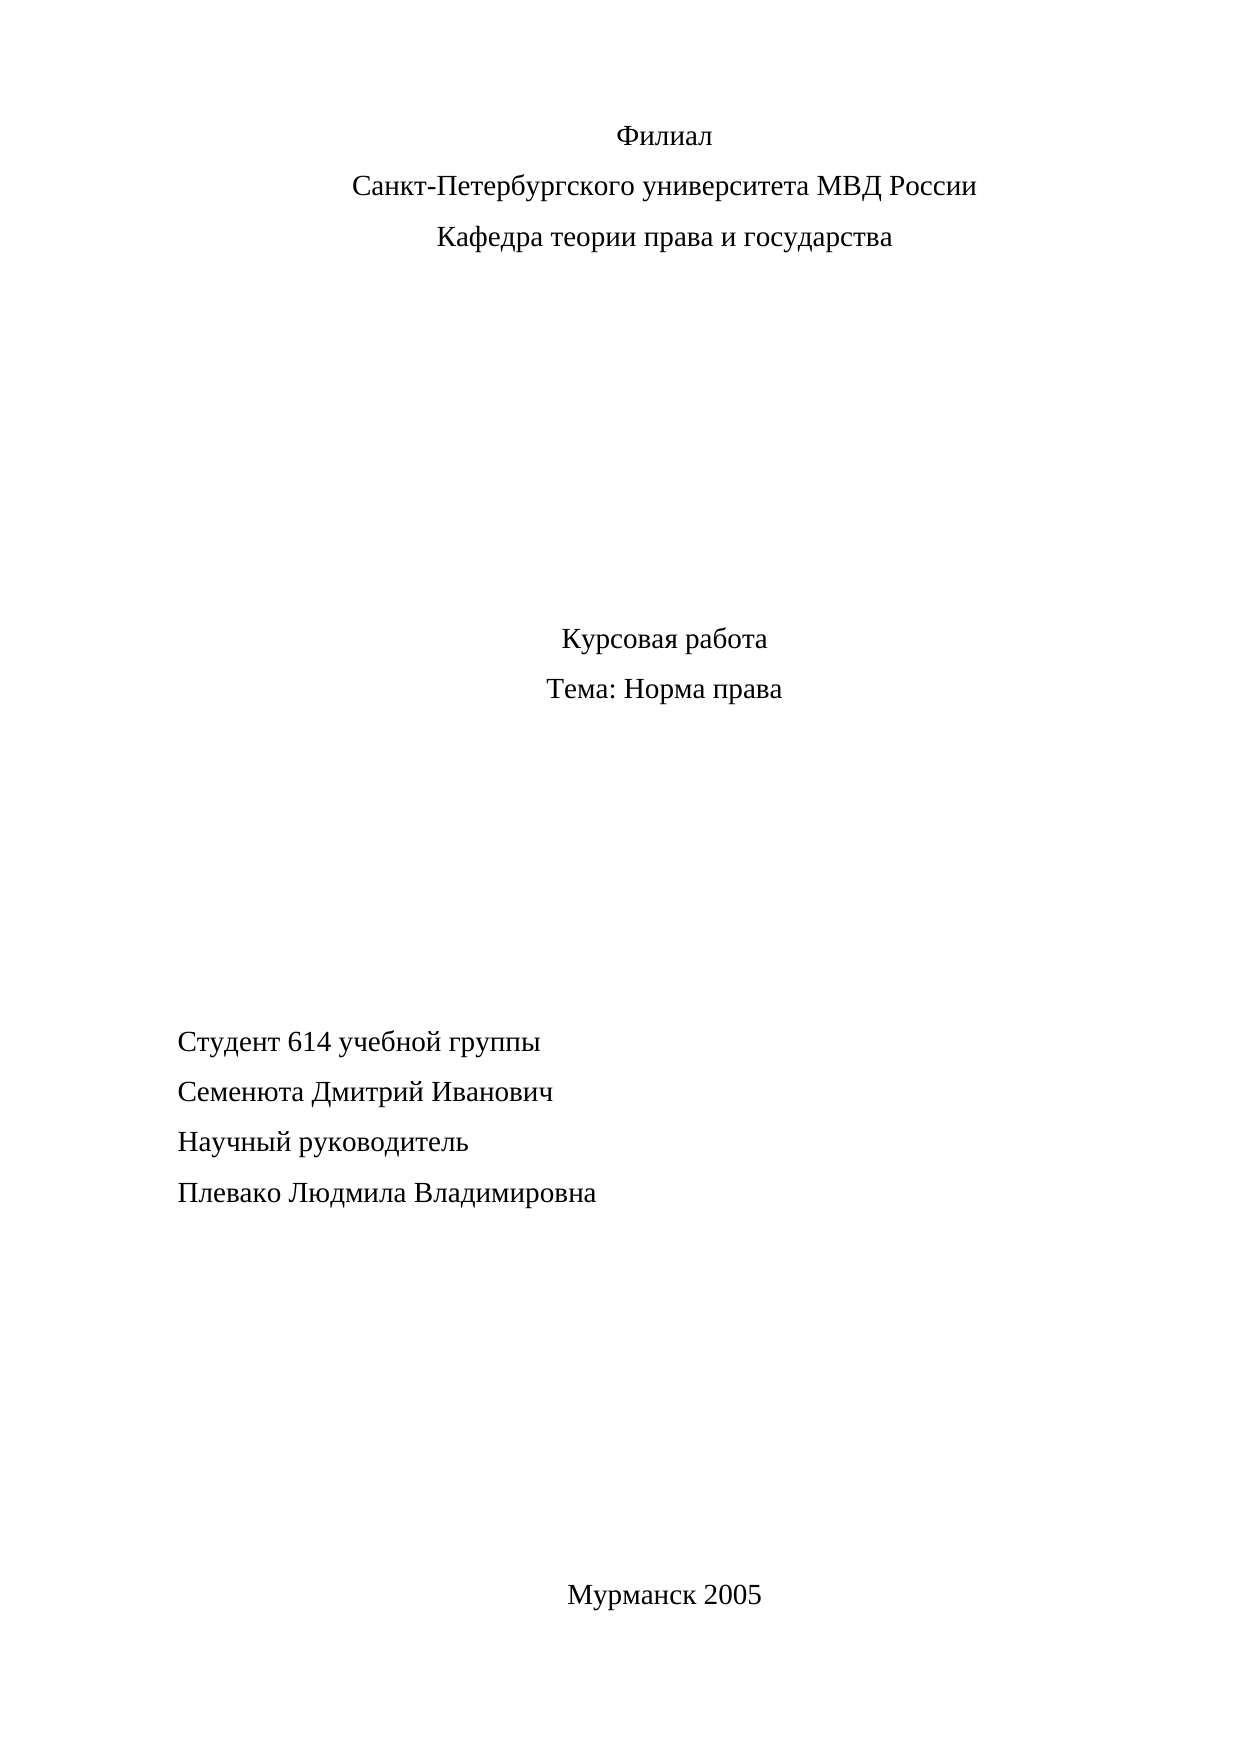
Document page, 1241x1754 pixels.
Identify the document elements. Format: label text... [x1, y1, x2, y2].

text Филиал [177, 118, 1152, 152]
text Санкт-Петербургского университета МВД России [177, 168, 1152, 202]
text Плевако Людмила Владимировна [177, 1175, 1152, 1208]
text Семенюта Дмитрий Иванович [177, 1074, 1152, 1108]
text Кафедра теории права и государства [177, 219, 1152, 252]
text Тема: Норма права [177, 672, 1152, 705]
text Научный руководитель [177, 1124, 1152, 1158]
text Курсовая работа [177, 621, 1152, 655]
text Студент 614 учебной группы [177, 1024, 1152, 1057]
text Мурманск 2005 [177, 1577, 1152, 1611]
